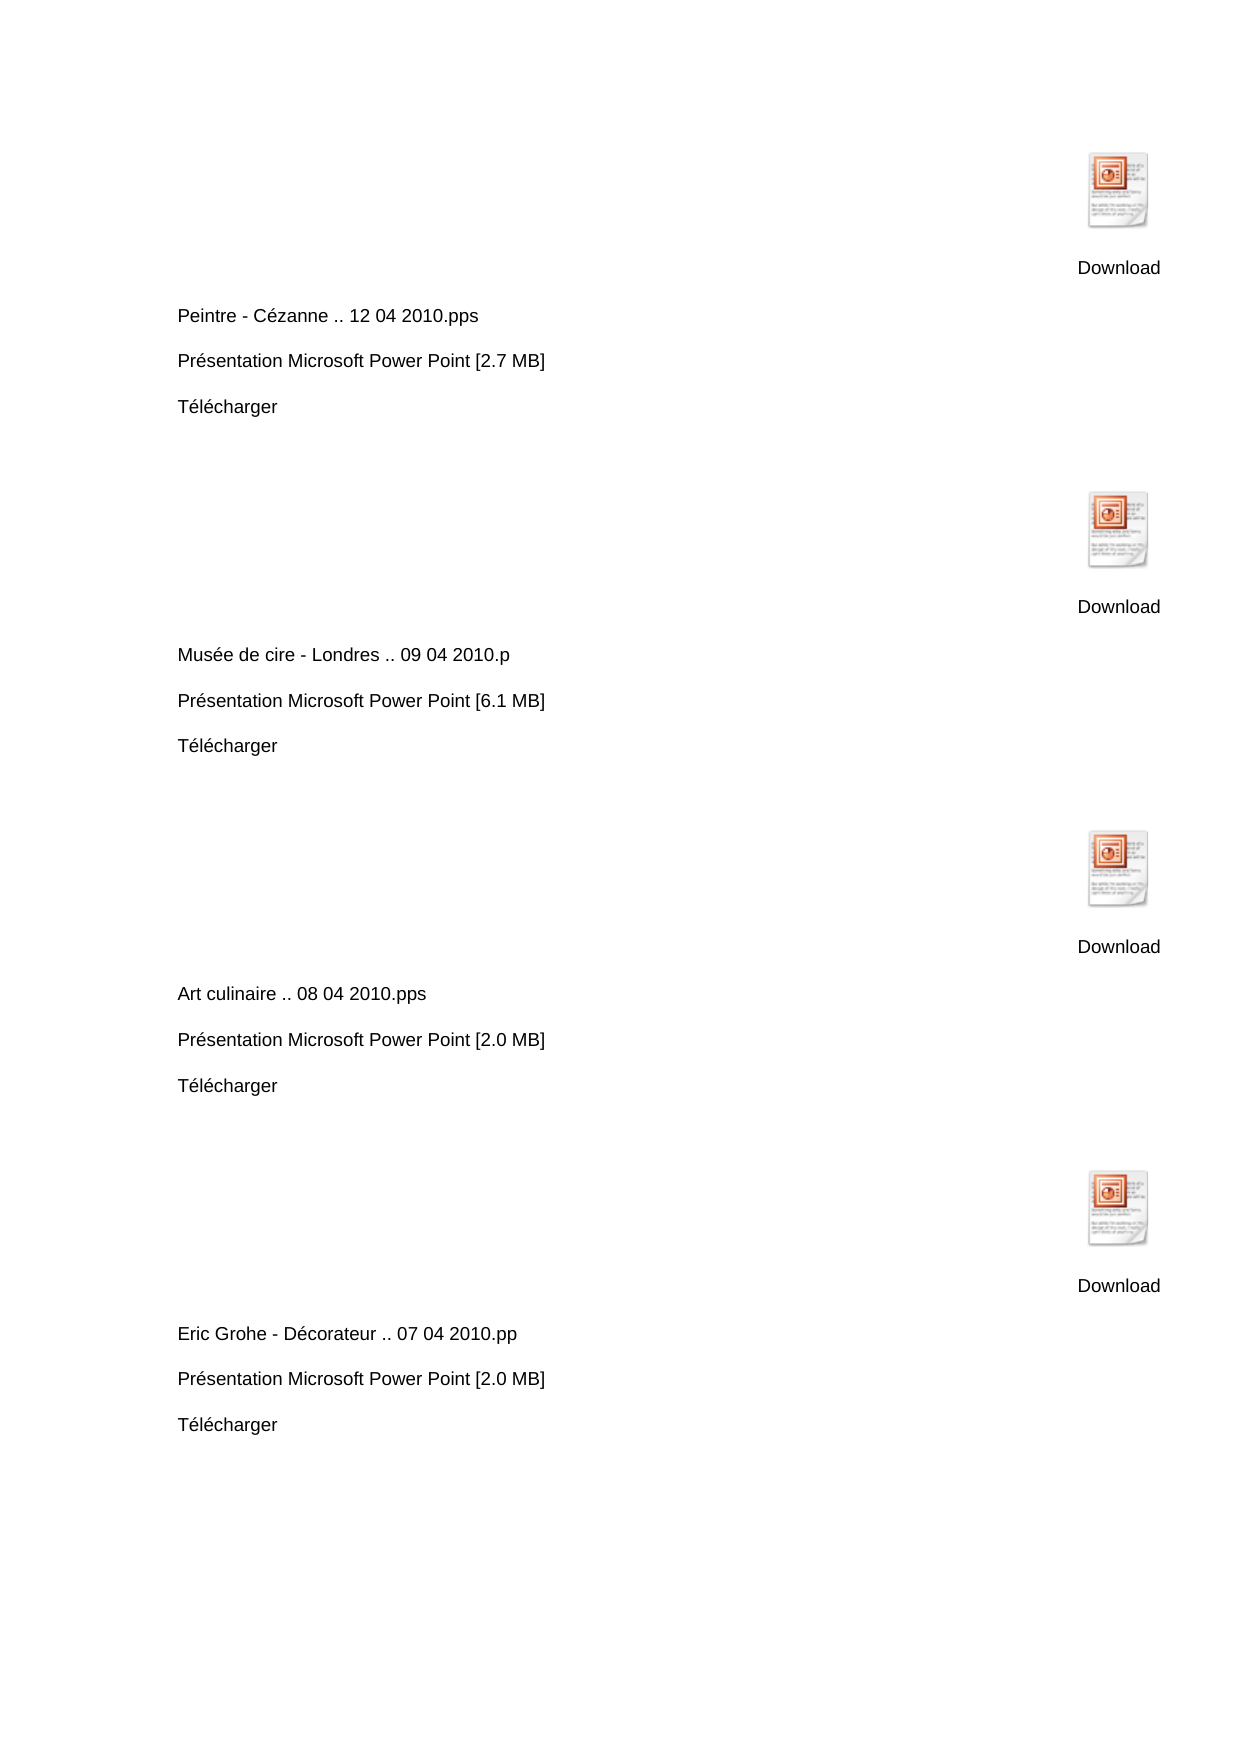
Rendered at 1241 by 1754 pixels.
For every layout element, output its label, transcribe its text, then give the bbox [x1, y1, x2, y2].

text Présentation Microsoft Power Point [2.7 MB] [177, 350, 1063, 372]
picture [1077, 1167, 1157, 1247]
text Art culinaire .. 08 04 2010.pps [177, 983, 1063, 1005]
table_header [1076, 487, 1168, 594]
text Télécharger [177, 735, 1063, 757]
table_header [1076, 826, 1168, 934]
table_cell Download [1076, 595, 1168, 644]
picture [1077, 488, 1157, 569]
table_header [1076, 1166, 1168, 1273]
text Présentation Microsoft Power Point [2.0 MB] [177, 1029, 1063, 1050]
text Eric Grohe - Décorateur .. 07 04 2010.pp [177, 1323, 1063, 1344]
table_cell Download [1076, 1273, 1168, 1323]
table_cell Download [1076, 934, 1168, 983]
text Télécharger [177, 396, 1063, 417]
picture [1077, 827, 1157, 908]
table_header [1076, 148, 1168, 255]
table_cell Download [1076, 255, 1168, 304]
text Télécharger [177, 1414, 1063, 1435]
text Télécharger [177, 1074, 1063, 1096]
text Présentation Microsoft Power Point [6.1 MB] [177, 689, 1063, 711]
picture [1077, 149, 1157, 229]
text Présentation Microsoft Power Point [2.0 MB] [177, 1368, 1063, 1390]
text Peintre - Cézanne .. 12 04 2010.pps [177, 304, 1063, 326]
text Musée de cire - Londres .. 09 04 2010.p [177, 644, 1063, 665]
